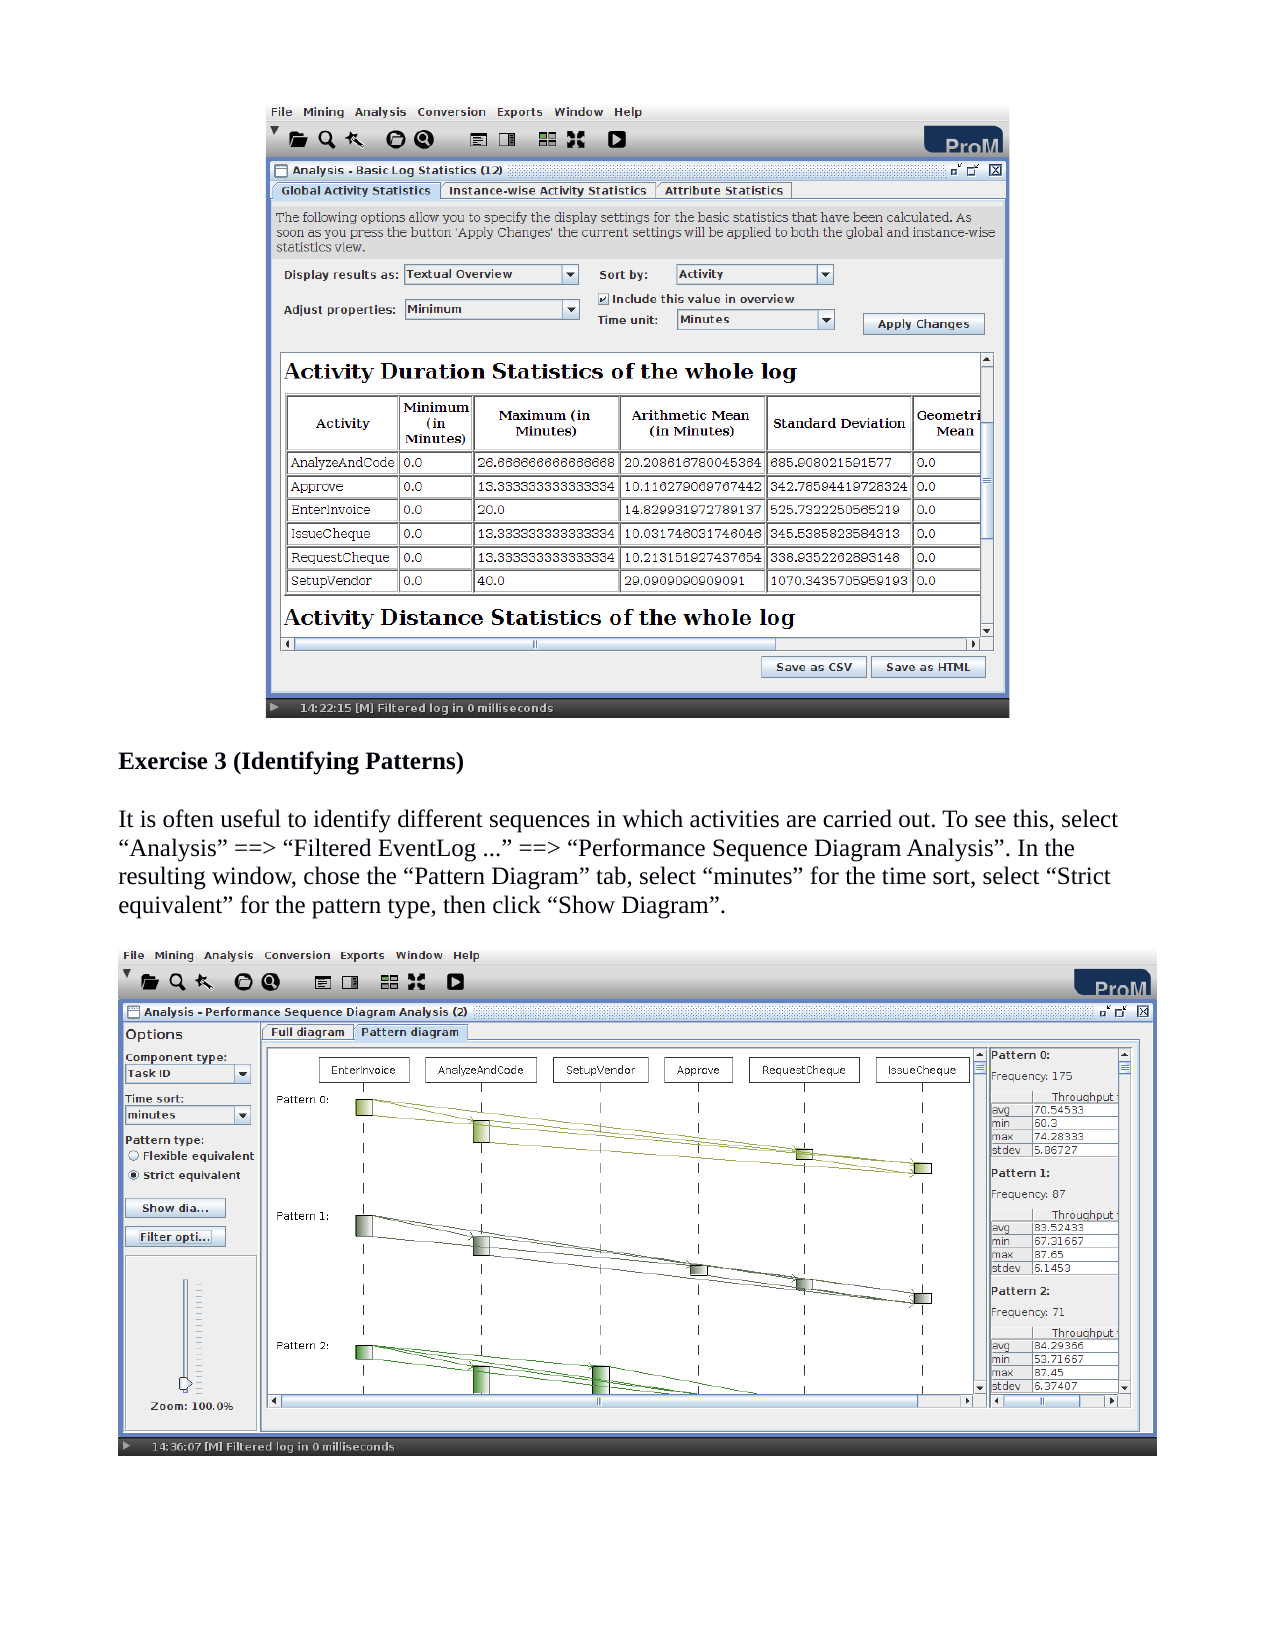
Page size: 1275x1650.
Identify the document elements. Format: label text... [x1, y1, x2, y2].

text Exercise 3 (Identifying Patterns) [118, 746, 1157, 775]
text It is often useful to identify different sequences in which activities are carried out. To see this, select “Analysis” ==> “Filtered EventLog ...” ==> “Performance Sequence Diagram Analysis”. In the resulting window, chose the “Pattern Diagram” tab, select “minutes” for the time sort, select “Strict equivalent” for the pattern type, then click “Show Diagram”. [118, 804, 1157, 919]
picture [265, 103, 1010, 718]
picture [118, 947, 1157, 1456]
